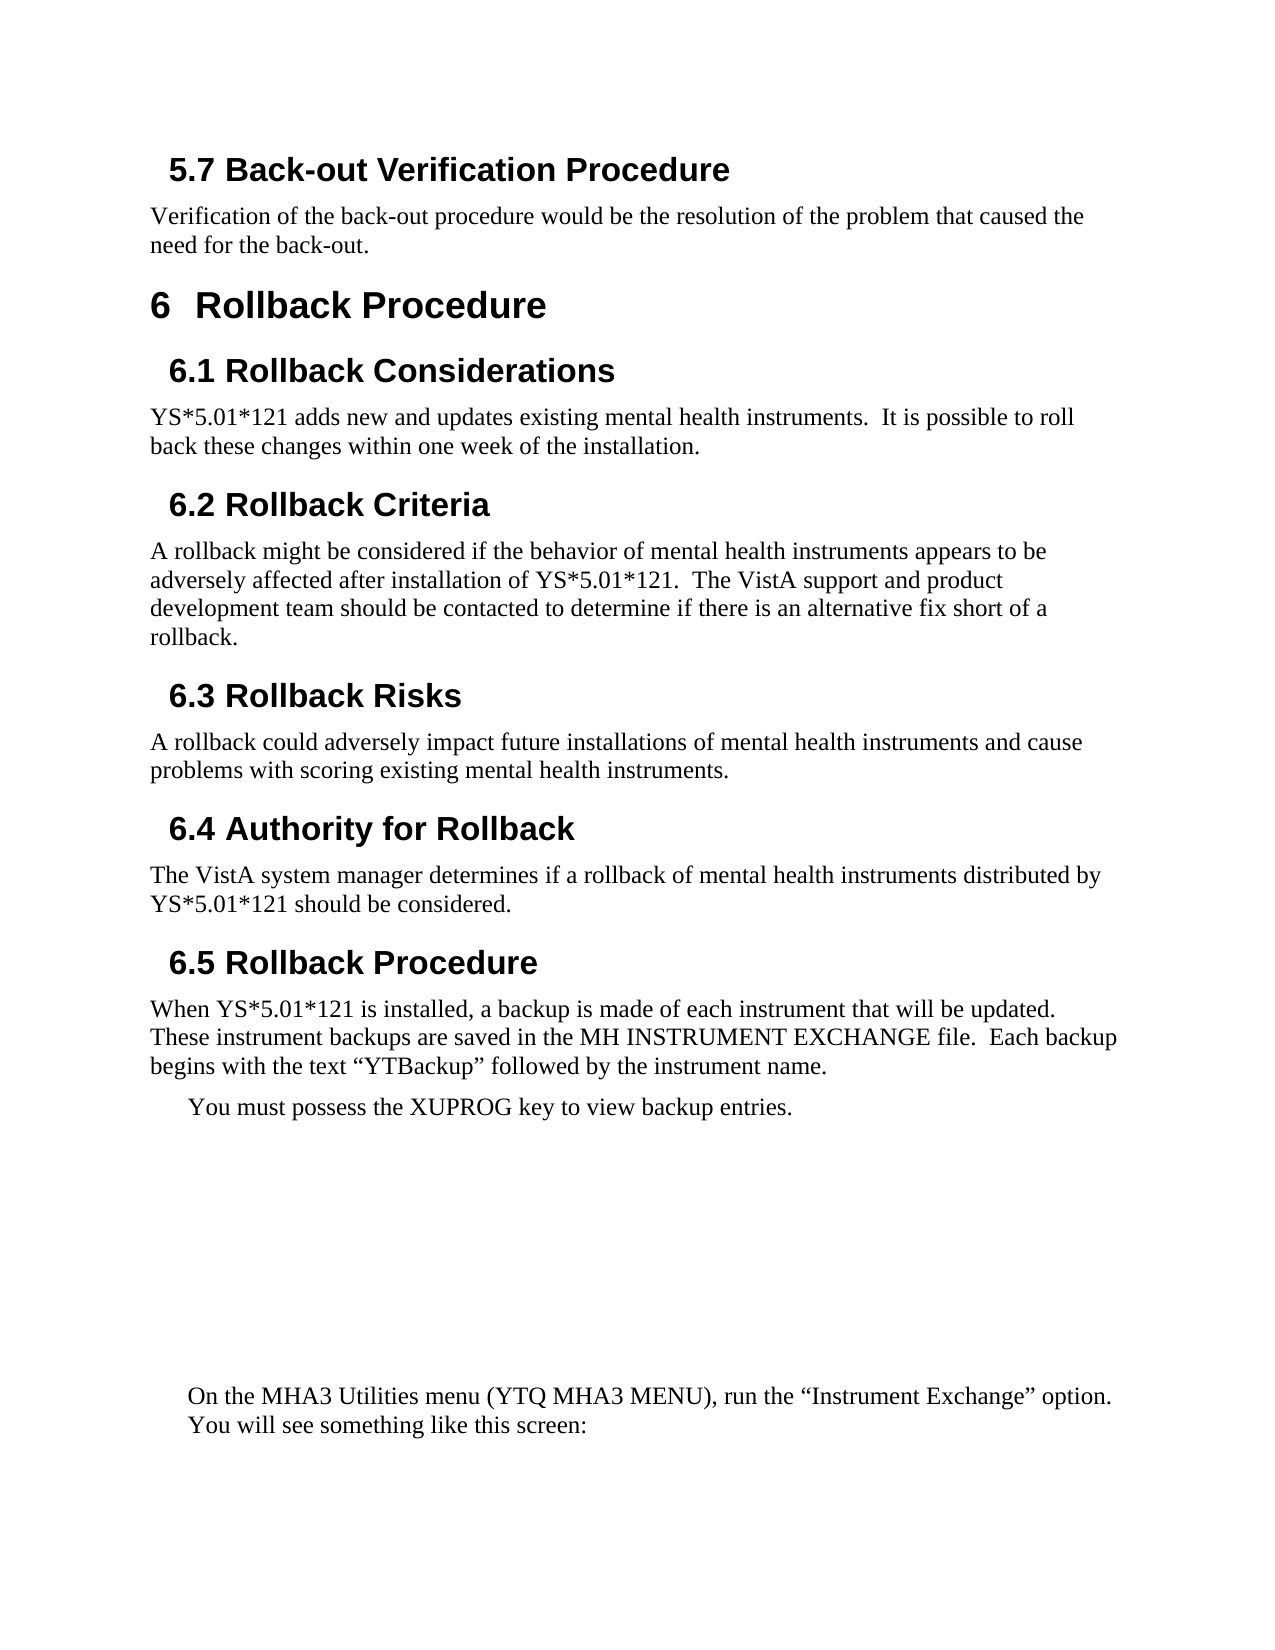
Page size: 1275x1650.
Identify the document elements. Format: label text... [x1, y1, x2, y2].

subtitle Rollback Considerations [169, 352, 1125, 390]
subtitle Rollback Procedure [150, 283, 1125, 327]
subtitle Rollback Risks [169, 676, 1125, 714]
subtitle Authority for Rollback [169, 809, 1125, 848]
text YS*5.01*121 adds new and updates existing mental health instruments. It is possible to roll back these changes within one week of the installation. [150, 402, 1125, 460]
text A rollback might be considered if the behavior of mental health instruments appears to be adversely affected after installation of YS*5.01*121. The VistA support and product development team should be contacted to determine if there is an alternative fix short of a rollback. [150, 536, 1125, 651]
text You must possess the XUPROG key to view backup entries. [187, 1092, 1125, 1121]
text The VistA system manager determines if a rollback of mental health instruments distributed by YS*5.01*121 should be considered. [150, 860, 1125, 918]
subtitle Rollback Criteria [169, 485, 1125, 523]
text Verification of the back-out procedure would be the resolution of the problem that caused the need for the back-out. [150, 201, 1125, 258]
text On the MHA3 Utilities menu (YTQ MHA3 MENU), run the “Instrument Exchange” option. You will see something like this screen: [187, 1381, 1125, 1439]
text When YS*5.01*121 is installed, a backup is made of each instrument that will be updated. These instrument backups are saved in the MH INSTRUMENT EXCHANGE file. Each backup begins with the text “YTBackup” followed by the instrument name. [150, 994, 1125, 1080]
subtitle Rollback Procedure [169, 943, 1125, 981]
text A rollback could adversely impact future installations of mental health instruments and cause problems with scoring existing mental health instruments. [150, 727, 1125, 784]
subtitle Back-out Verification Procedure [169, 150, 1125, 188]
